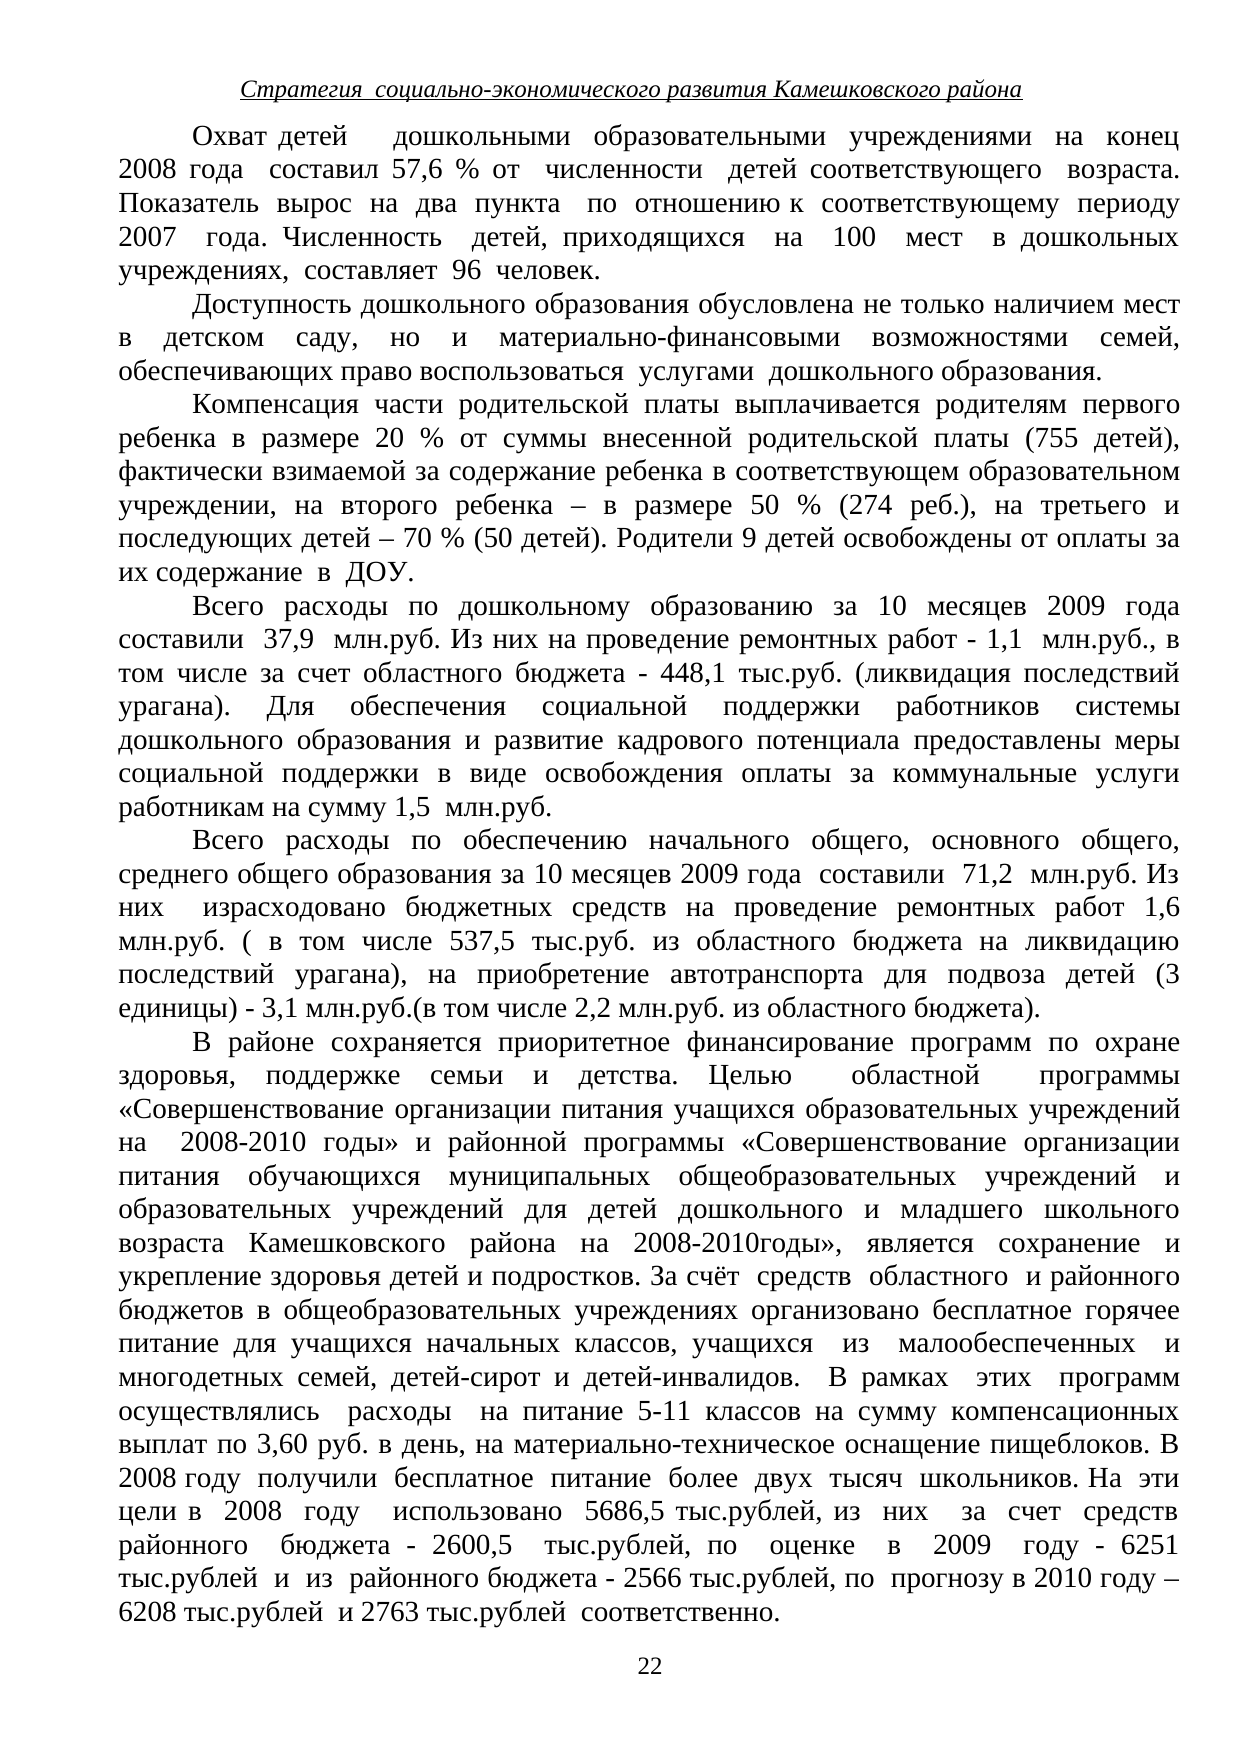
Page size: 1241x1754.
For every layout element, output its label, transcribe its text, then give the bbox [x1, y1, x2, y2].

text Доступность дошкольного образования обусловлена не только наличием мест в детском саду, но и материально-финансовыми возможностями семей, обеспечивающих право воспользоваться услугами дошкольного образования. [118, 286, 1181, 386]
text Охват детей дошкольными образовательными учреждениями на конец 2008 года составил 57,6 % от численности детей соответствующего возраста. Показатель вырос на два пункта по отношению к соответствующему периоду 2007 года. Численность детей, приходящихся на 100 мест в дошкольных учреждениях, составляет 96 человек. [118, 118, 1181, 286]
text Всего расходы по дошкольному образованию за 10 месяцев 2009 года составили 37,9 млн.руб. Из них на проведение ремонтных работ - 1,1 млн.руб., в том числе за счет областного бюджета - 448,1 тыс.руб. (ликвидация последствий урагана). Для обеспечения социальной поддержки работников системы дошкольного образования и развитие кадрового потенциала предоставлены меры социальной поддержки в виде освобождения оплаты за коммунальные услуги работникам на сумму 1,5 млн.руб. [118, 588, 1181, 822]
text Компенсация части родительской платы выплачивается родителям первого ребенка в размере 20 % от суммы внесенной родительской платы (755 детей), фактически взимаемой за содержание ребенка в соответствующем образовательном учреждении, на второго ребенка – в размере 50 % (274 реб.), на третьего и последующих детей – 70 % (50 детей). Родители 9 детей освобождены от оплаты за их содержание в ДОУ. [118, 386, 1181, 588]
text В районе сохраняется приоритетное финансирование программ по охране здоровья, поддержке семьи и детства. Целью областной программы «Совершенствование организации питания учащихся образовательных учреждений на 2008-2010 годы» и районной программы «Совершенствование организации питания обучающихся муниципальных общеобразовательных учреждений и образовательных учреждений для детей дошкольного и младшего школьного возраста Камешковского района на 2008-2010годы», является сохранение и укрепление здоровья детей и подростков. За счёт средств областного и районного бюджетов в общеобразовательных учреждениях организовано бесплатное горячее питание для учащихся начальных классов, учащихся из малообеспеченных и многодетных семей, детей-сирот и детей-инвалидов. В рамках этих программ осуществлялись расходы на питание 5-11 классов на сумму компенсационных выплат по 3,60 руб. в день, на материально-техническое оснащение пищеблоков. В 2008 году получили бесплатное питание более двух тысяч школьников. На эти цели в 2008 году использовано 5686,5 тыс.рублей, из них за счет средств районного бюджета - 2600,5 тыс.рублей, по оценке в 2009 году - 6251 тыс.рублей и из районного бюджета - 2566 тыс.рублей, по прогнозу в 2010 году – 6208 тыс.рублей и 2763 тыс.рублей соответственно. [118, 1024, 1181, 1627]
text Всего расходы по обеспечению начального общего, основного общего, среднего общего образования за 10 месяцев 2009 года составили 71,2 млн.руб. Из них израсходовано бюджетных средств на проведение ремонтных работ 1,6 млн.руб. ( в том числе 537,5 тыс.руб. из областного бюджета на ликвидацию последствий урагана), на приобретение автотранспорта для подвоза детей (3 единицы) - 3,1 млн.руб.(в том числе 2,2 млн.руб. из областного бюджета). [118, 822, 1181, 1024]
